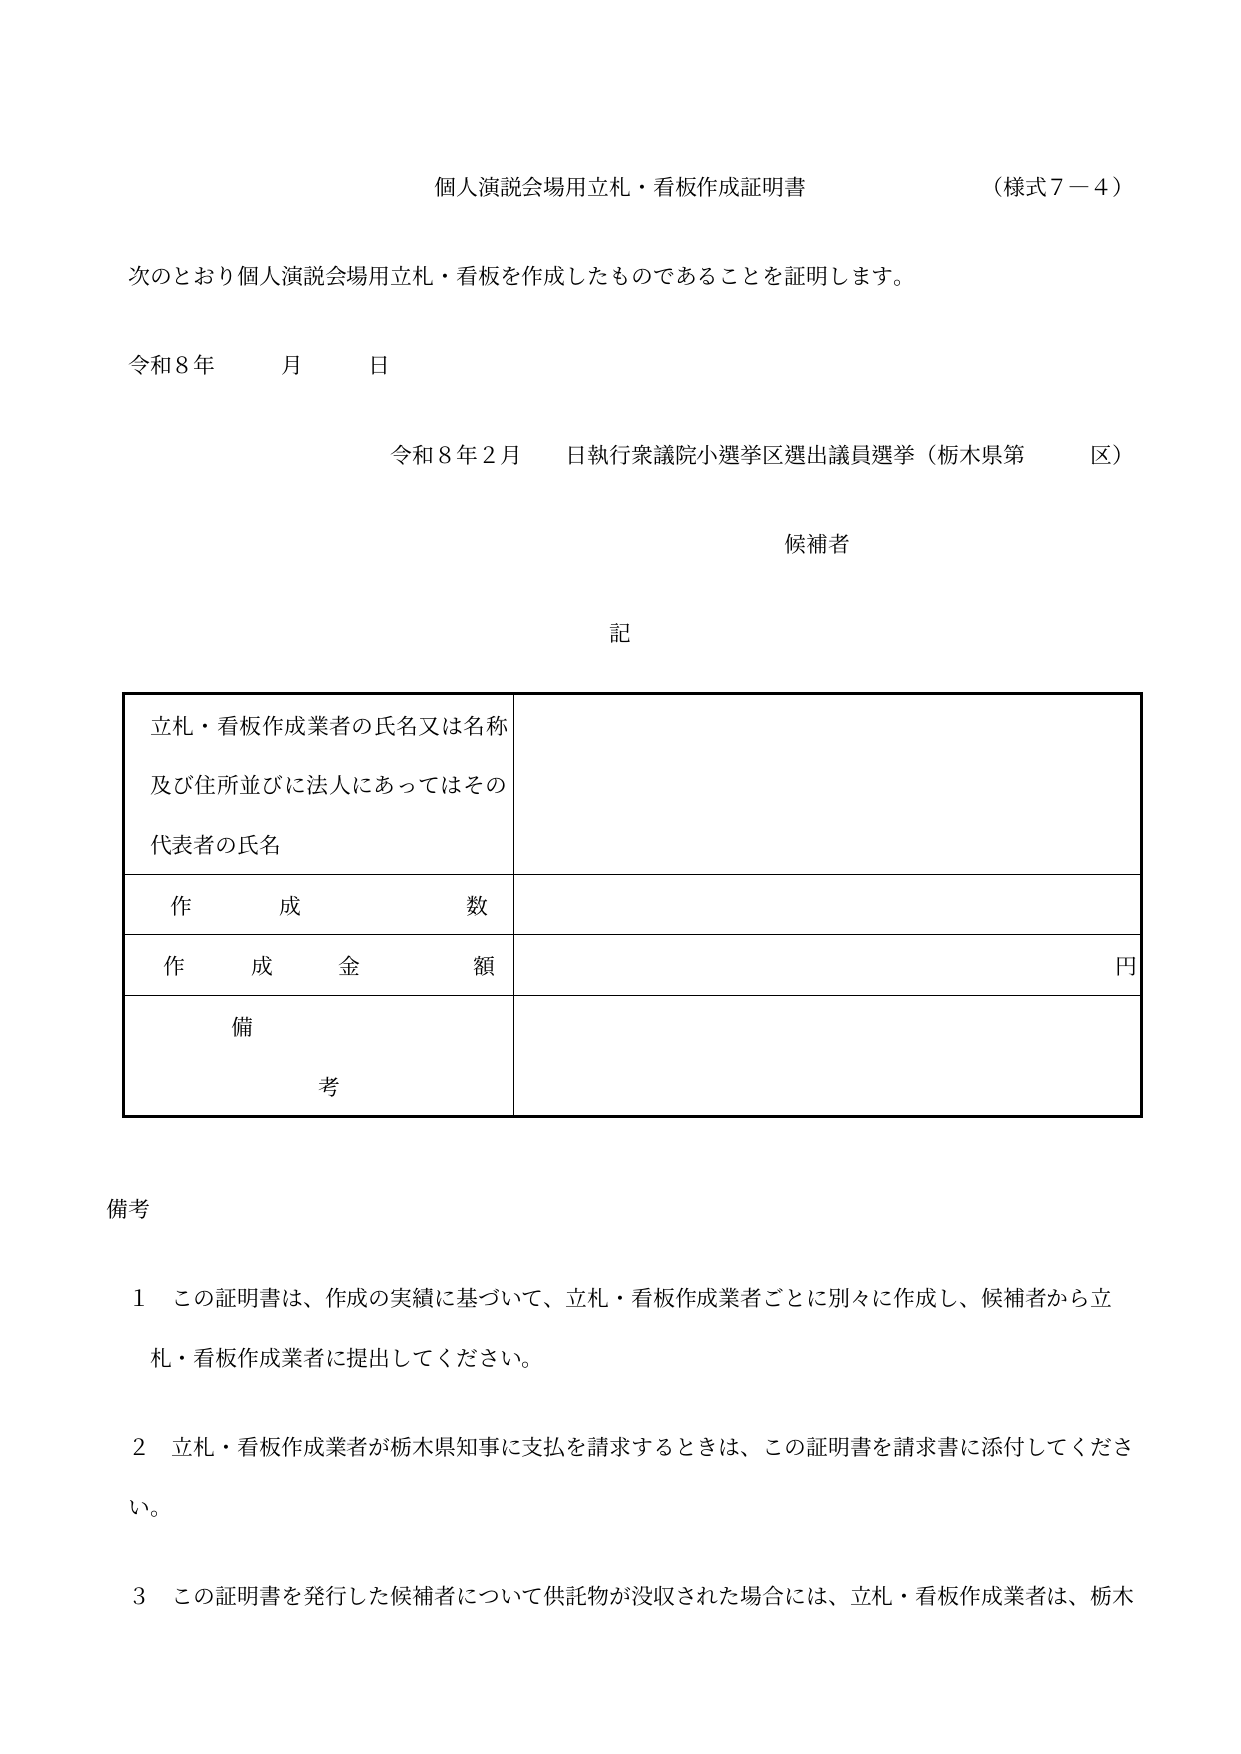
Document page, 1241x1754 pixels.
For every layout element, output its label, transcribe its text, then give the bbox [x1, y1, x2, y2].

table_header [514, 695, 1140, 874]
text 個人演説会場用立札・看板作成証明書 （様式７―４） [106, 156, 1134, 215]
table_header 立札・看板作成業者の氏名又は名称及び住所並びに法人にあってはその代表者の氏名 [125, 695, 513, 874]
text 備考 [106, 1178, 1134, 1237]
text １ この証明書は、作成の実績に基づいて、立札・看板作成業者ごとに別々に作成し、候補者から立札・看板作成業者に提出してください。 [128, 1267, 1134, 1386]
text 候補者 [106, 513, 1134, 573]
table_cell 備考 [125, 996, 513, 1115]
subtitle 記 [106, 602, 1134, 662]
table_cell 作成金額 [125, 935, 513, 995]
table_cell 作成数 [125, 875, 513, 934]
table_cell 円 [514, 935, 1140, 995]
text 令和８年２月 日執行衆議院小選挙区選出議員選挙（栃木県第 区） [106, 424, 1134, 483]
table_cell [514, 875, 1140, 934]
text 令和８年 月 日 [106, 304, 1134, 394]
text 次のとおり個人演説会場用立札・看板を作成したものであることを証明します。 [106, 245, 1134, 304]
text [106, 1535, 1134, 1625]
text ２ 立札・看板作成業者が栃木県知事に支払を請求するときは、この証明書を請求書に添付してくださ い。 [106, 1386, 1134, 1535]
table_cell [514, 996, 1140, 1115]
